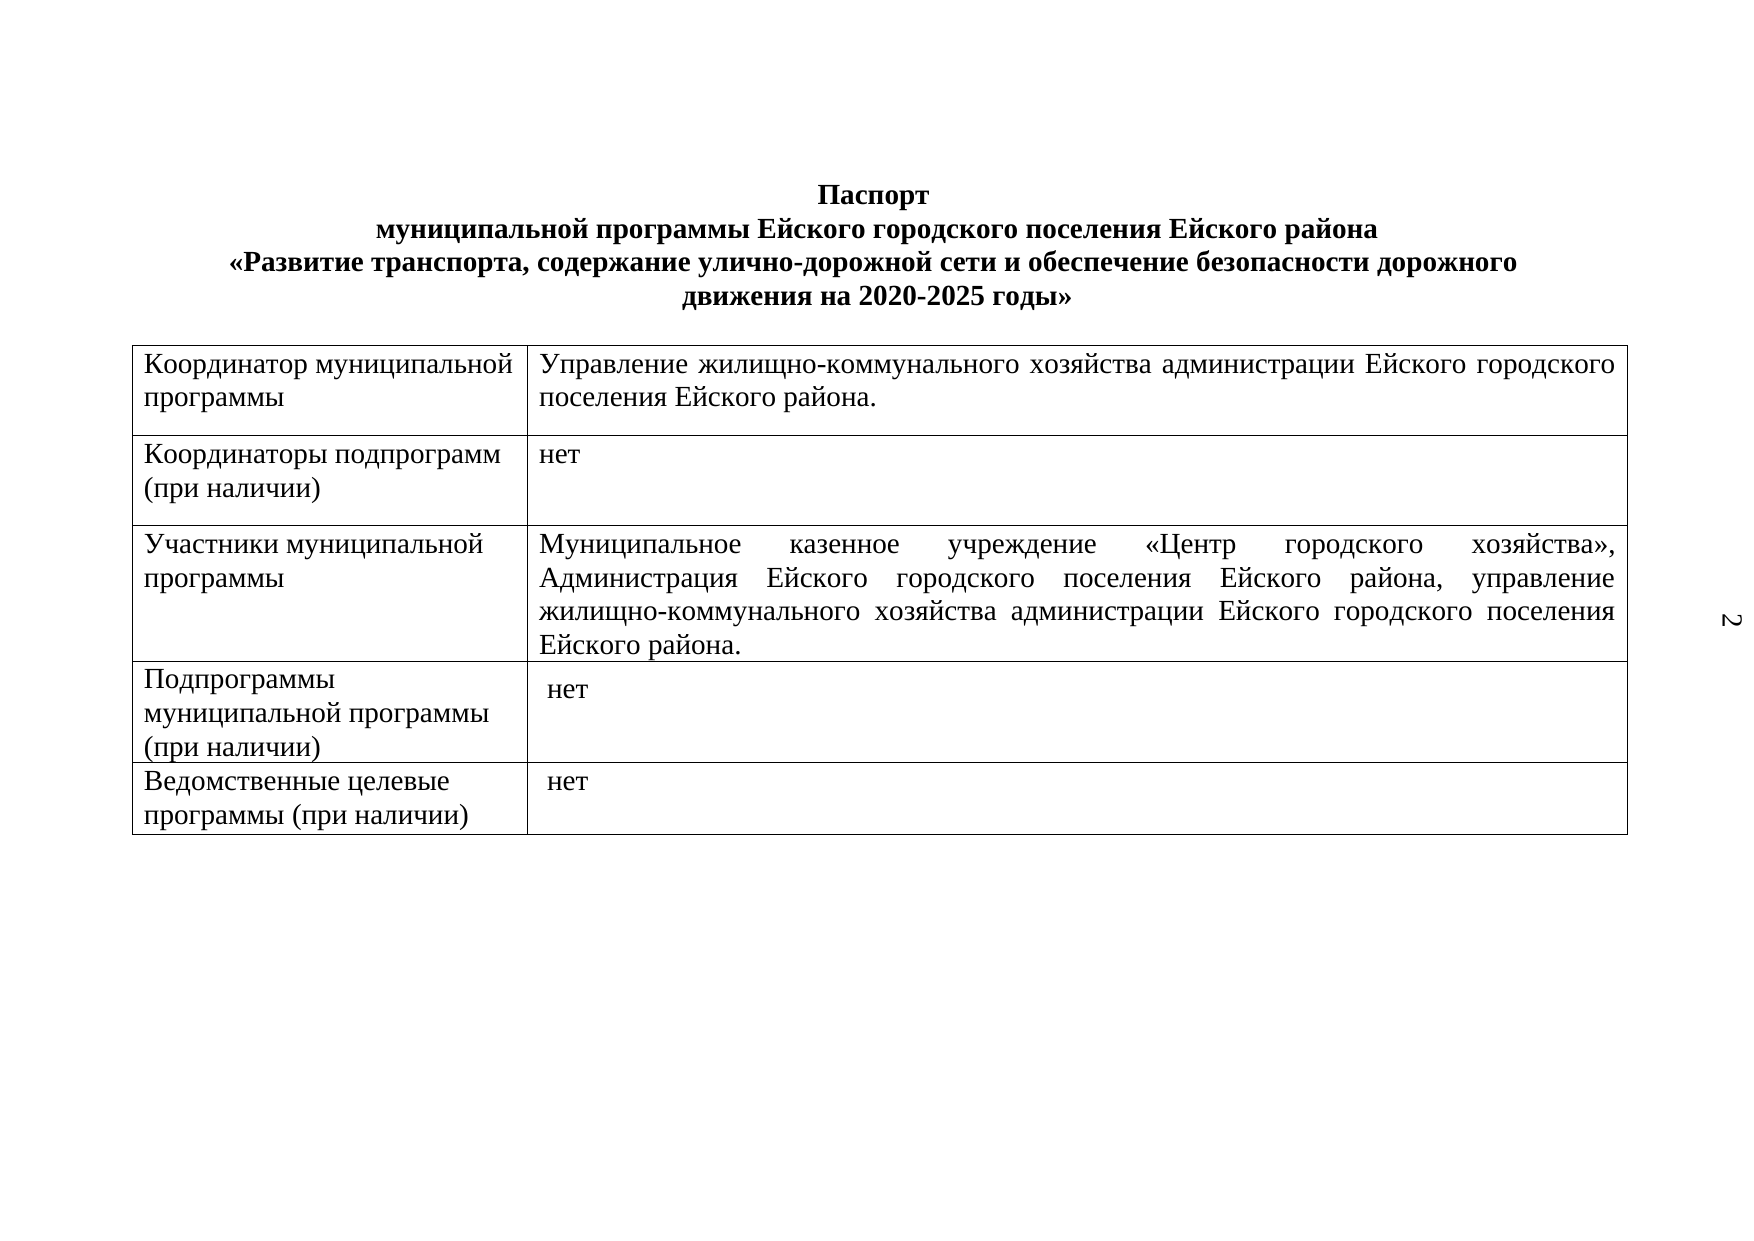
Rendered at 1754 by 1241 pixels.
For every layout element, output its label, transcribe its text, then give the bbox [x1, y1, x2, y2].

table_cell Ведомственные целевые программы (при наличии) [133, 763, 527, 834]
table_cell Подпрограммы муниципальной программы (при наличии) [133, 662, 527, 762]
table_cell нет [528, 662, 1627, 762]
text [118, 244, 1636, 311]
table_header Управление жилищно-коммунального хозяйства администрации Ейского городского поселения Ейского района. [528, 346, 1627, 435]
table_cell Муниципальное казенное учреждение «Центр городского хозяйства», Администрация Ейского городского поселения Ейского района, управление жилищно-коммунального хозяйства администрации Ейского городского поселения Ейского района. [528, 526, 1627, 661]
text Паспорт муниципальной программы Ейского городского поселения Ейского района [118, 177, 1636, 244]
table_cell Участники муниципальной программы [133, 526, 527, 661]
table_cell Координаторы подпрограмм (при наличии) [133, 436, 527, 525]
table_header Координатор муниципальной программы [133, 346, 527, 435]
table_cell нет [528, 763, 1627, 834]
table_cell нет [528, 436, 1627, 525]
